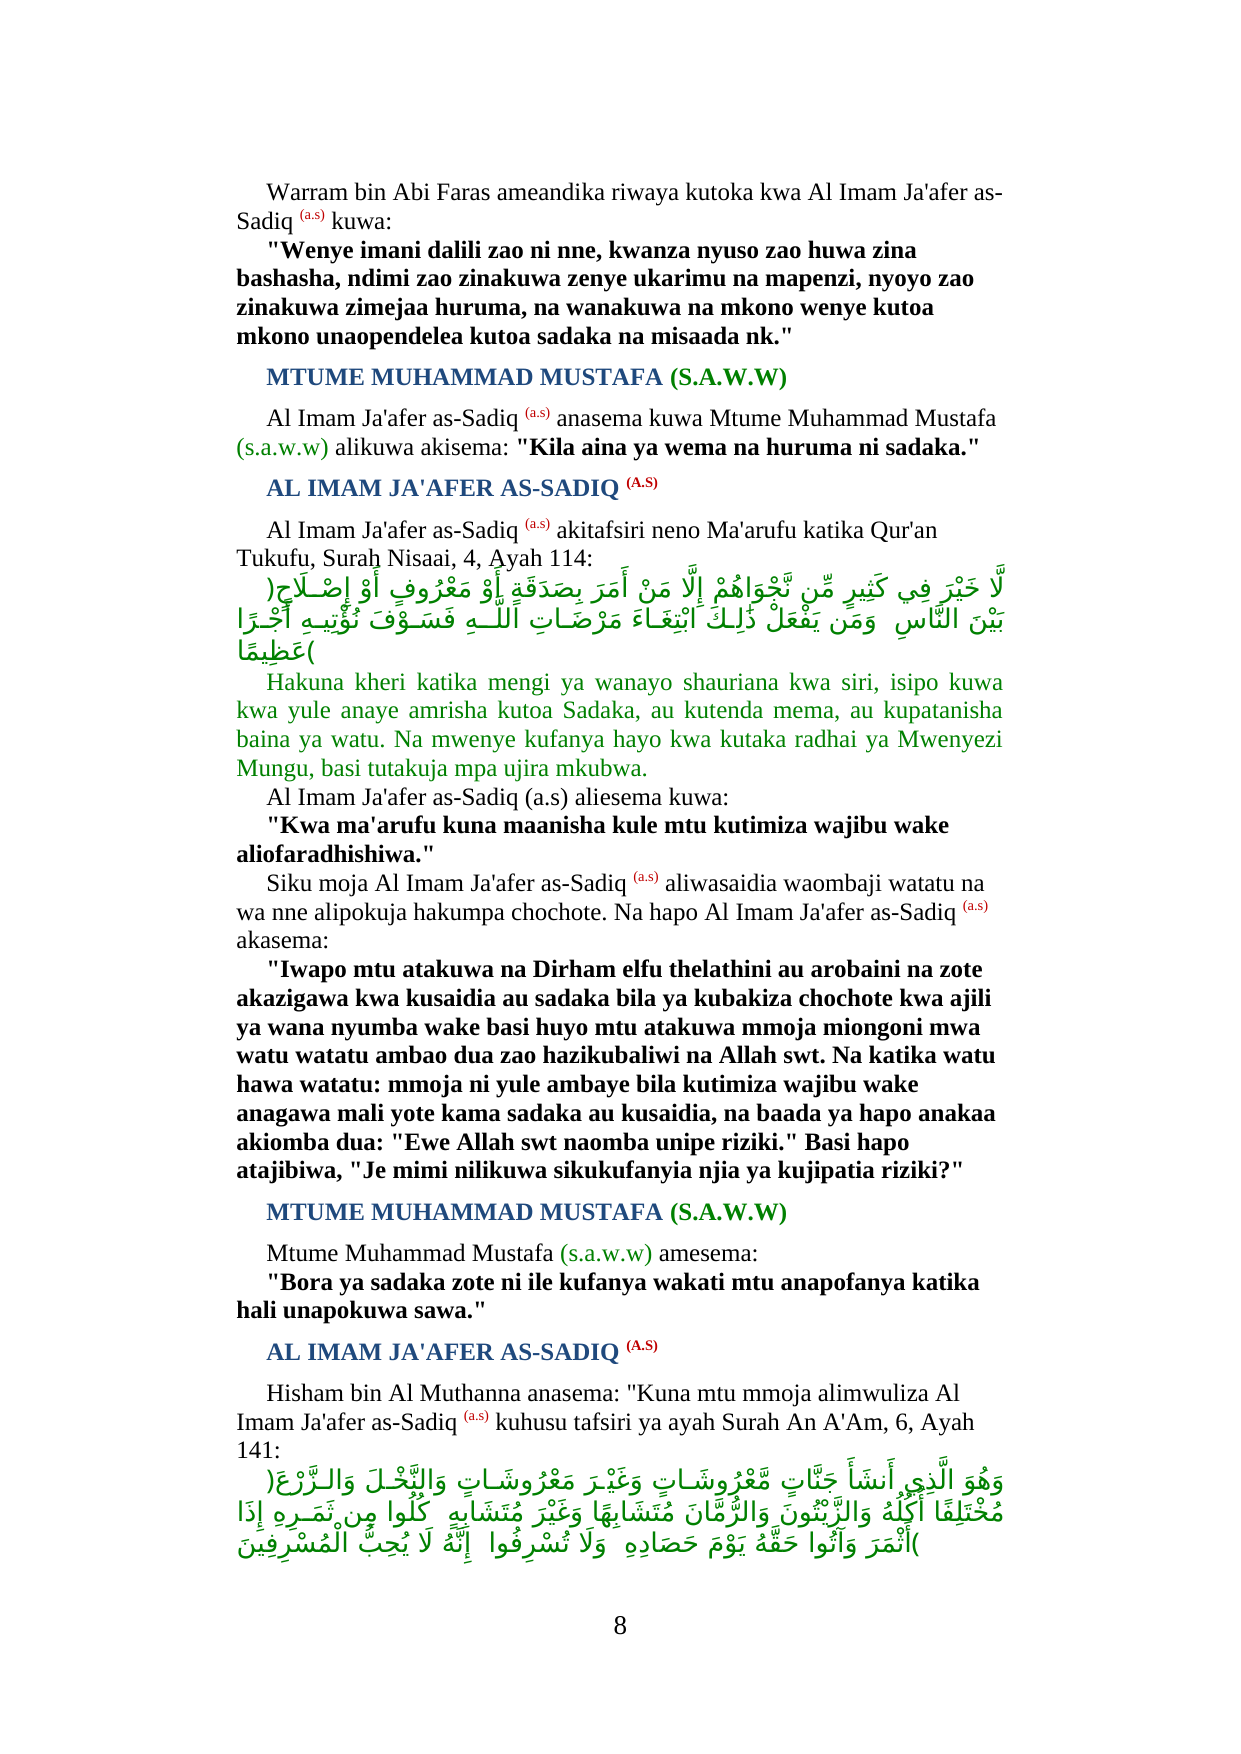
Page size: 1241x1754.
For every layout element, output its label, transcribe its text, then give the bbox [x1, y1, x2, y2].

text Al Imam Ja'afer as-Sadiq (a.s) akitafsiri neno Ma'arufu katika Qur'an Tukufu, Surah Nisaai, 4, Ayah 114: [236, 515, 1004, 572]
text Hakuna kheri katika mengi ya wanayo shauriana kwa siri, isipo kuwa kwa yule anaye amrisha kutoa Sadaka, au kutenda mema, au kupatanisha baina ya watu. Na mwenye kufanya hayo kwa kutaka radhai ya Mwenyezi Mungu, basi tutakuja mpa ujira mkubwa. [236, 667, 1004, 782]
subtitle AL IMAM JA'AFER AS-SADIQ (A.S) [236, 1337, 1004, 1366]
text "Iwapo mtu atakuwa na Dirham elfu thelathini au arobaini na zote akazigawa kwa kusaidia au sadaka bila ya kubakiza chochote kwa ajili ya wana nyumba wake basi huyo mtu atakuwa mmoja miongoni mwa watu watatu ambao dua zao hazikubaliwi na Allah swt. Na katika watu hawa watatu: mmoja ni yule ambaye bila kutimiza wajibu wake anagawa mali yote kama sadaka au kusaidia, na baada ya hapo anakaa akiomba dua: "Ewe Allah swt naomba unipe riziki." Basi hapo atajibiwa, "Je mimi nilikuwa sikukufanyia njia ya kujipatia riziki?" [236, 954, 1004, 1184]
text Siku moja Al Imam Ja'afer as-Sadiq (a.s) aliwasaidia waombaji watatu na wa nne alipokuja hakumpa chochote. Na hapo Al Imam Ja'afer as-Sadiq (a.s) akasema: [236, 868, 1004, 954]
text Al Imam Ja'afer as-Sadiq (a.s) anasema kuwa Mtume Muhammad Mustafa (s.a.w.w) alikuwa akisema: "Kila aina ya wema na huruma ni sadaka." [236, 403, 1004, 461]
text Al Imam Ja'afer as-Sadiq (a.s) aliesema kuwa: [236, 782, 1004, 811]
text "Bora ya sadaka zote ni ile kufanya wakati mtu anapofanya katika hali unapokuwa sawa." [236, 1267, 1004, 1324]
subtitle AL IMAM JA'AFER AS-SADIQ (A.S) [236, 473, 1004, 502]
text ﴿لَّا خَيْرَ فِي كَثِيرٍ مِّن نَّجْوَاهُمْ إِلَّا مَنْ أَمَرَ بِصَدَقَةٍ أَوْ مَعْرُوفٍ أَوْ إِصْلَاحٍ بَيْنَ النَّاسِ وَمَن يَفْعَلْ ذَٰلِكَ ابْتِغَاءَ مَرْضَاتِ اللَّـهِ فَسَوْفَ نُؤْتِيهِ أَجْرًا عَظِيمًا﴾ [236, 572, 1004, 667]
text Mtume Muhammad Mustafa (s.a.w.w) amesema: [236, 1238, 1004, 1267]
subtitle MTUME MUHAMMAD MUSTAFA (S.A.W.W) [236, 1197, 1004, 1226]
text ﴿وَهُوَ الَّذِي أَنشَأَ جَنَّاتٍ مَّعْرُوشَاتٍ وَغَيْرَ مَعْرُوشَاتٍ وَالنَّخْلَ وَالزَّرْعَ مُخْتَلِفًا أُكُلُهُ وَالزَّيْتُونَ وَالرُّمَّانَ مُتَشَابِهًا وَغَيْرَ مُتَشَابِهٍ كُلُوا مِن ثَمَرِهِ إِذَا أَثْمَرَ وَآتُوا حَقَّهُ يَوْمَ حَصَادِهِ وَلَا تُسْرِفُوا إِنَّهُ لَا يُحِبُّ الْمُسْرِفِينَ﴾ [236, 1464, 1004, 1559]
subtitle MTUME MUHAMMAD MUSTAFA (S.A.W.W) [236, 362, 1004, 391]
text "Wenye imani dalili zao ni nne, kwanza nyuso zao huwa zina bashasha, ndimi zao zinakuwa zenye ukarimu na mapenzi, nyoyo zao zinakuwa zimejaa huruma, na wanakuwa na mkono wenye kutoa mkono unaopendelea kutoa sadaka na misaada nk." [236, 235, 1004, 350]
text Warram bin Abi Faras ameandika riwaya kutoka kwa Al Imam Ja'afer as-Sadiq (a.s) kuwa: [236, 177, 1004, 235]
text Hisham bin Al Muthanna anasema: "Kuna mtu mmoja alimwuliza Al Imam Ja'afer as-Sadiq (a.s) kuhusu tafsiri ya ayah Surah An A'Am, 6, Ayah 141: [236, 1378, 1004, 1464]
text "Kwa ma'arufu kuna maanisha kule mtu kutimiza wajibu wake aliofaradhishiwa." [236, 811, 1004, 868]
